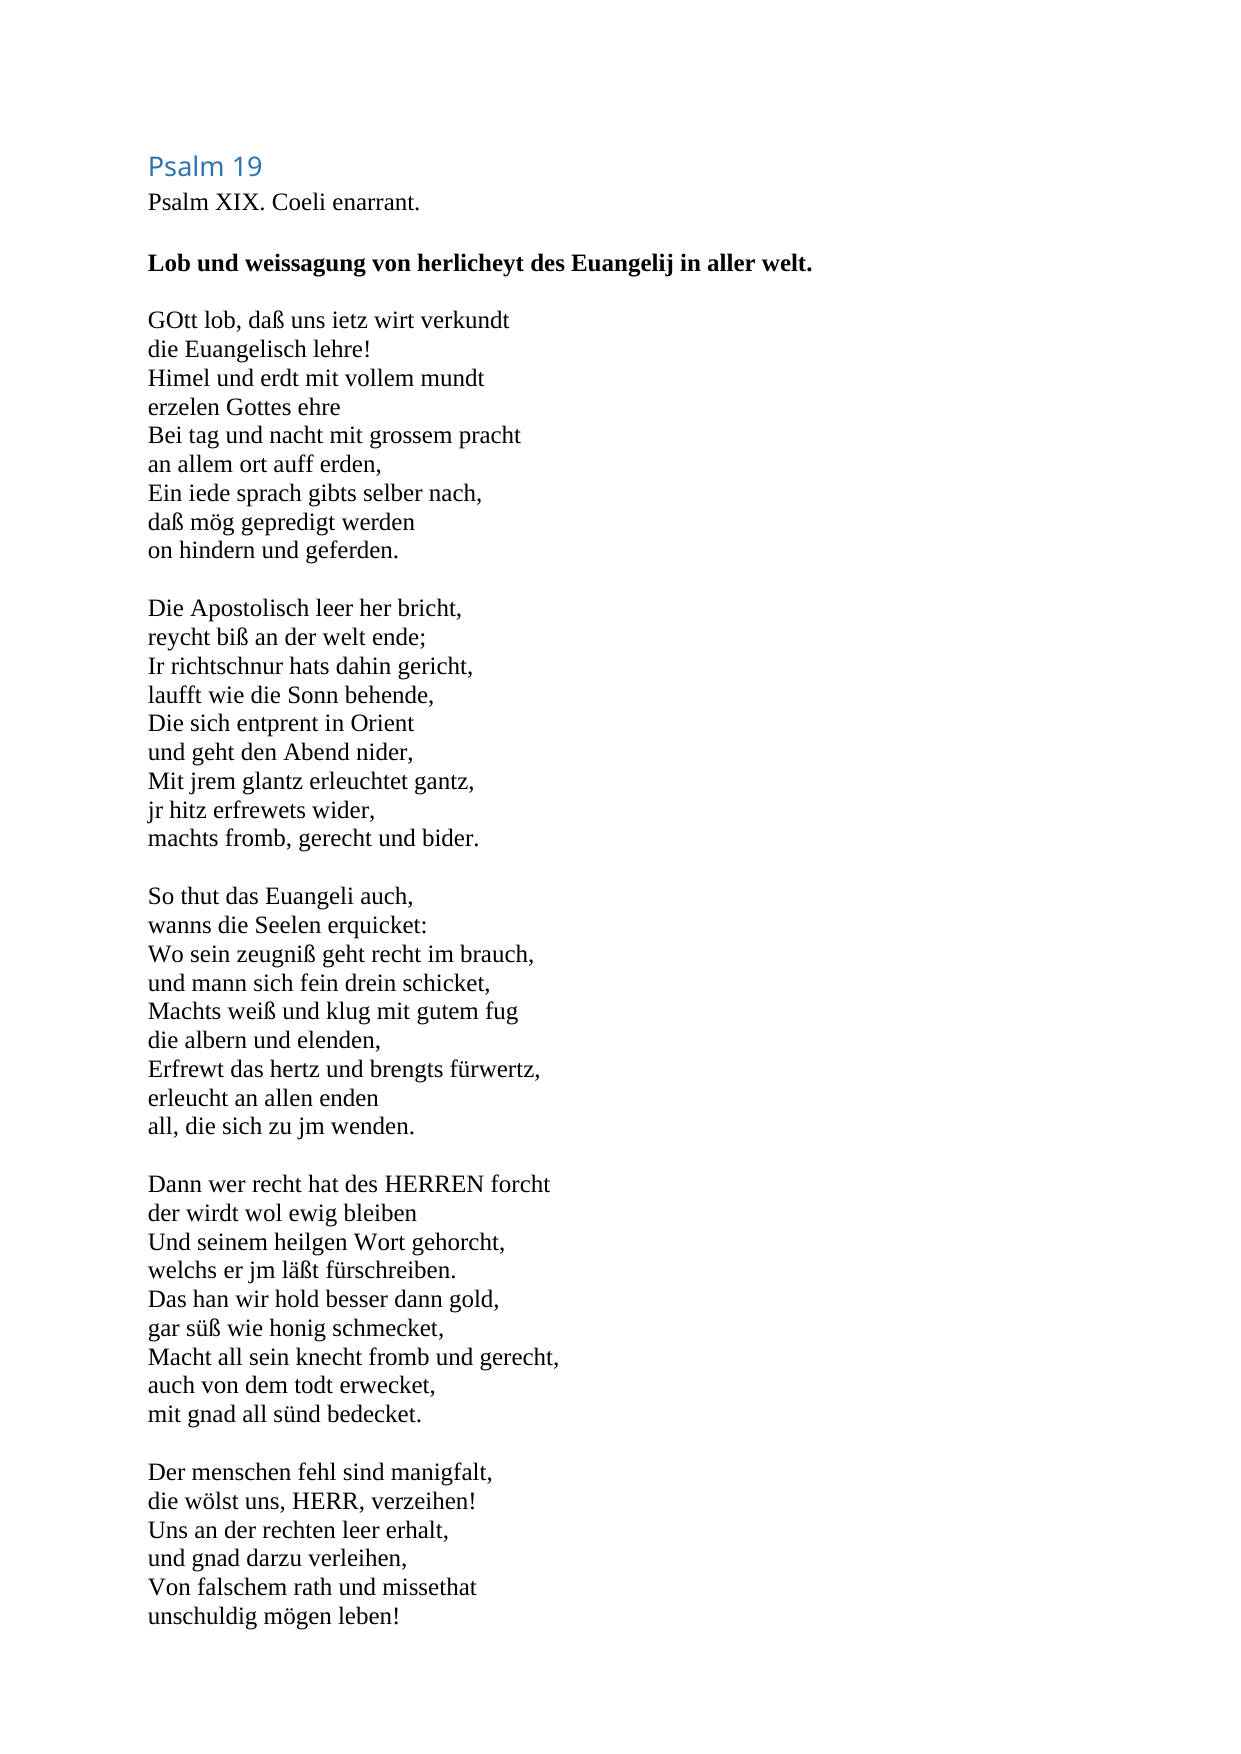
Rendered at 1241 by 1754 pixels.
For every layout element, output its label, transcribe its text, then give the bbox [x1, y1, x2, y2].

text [148, 1457, 1093, 1630]
text Psalm XIX. Coeli enarrant. [148, 187, 1093, 216]
subtitle Psalm 19 [148, 148, 1093, 184]
text GOtt lob, daß uns ietz wirt verkundt die Euangelisch lehre! Himel und erdt mit vollem mundt erzelen Gottes ehre Bei tag und nacht mit grossem pracht an allem ort auff erden, Ein iede sprach gibts selber nach, daß mög gepredigt werden on hindern und geferden. [148, 306, 1093, 564]
text Dann wer recht hat des HERREN forcht der wirdt wol ewig bleiben Und seinem heilgen Wort gehorcht, welchs er jm läßt fürschreiben. Das han wir hold besser dann gold, gar süß wie honig schmecket, Macht all sein knecht fromb und gerecht, auch von dem todt erwecket, mit gnad all sünd bedecket. [148, 1169, 1093, 1428]
text So thut das Euangeli auch, wanns die Seelen erquicket: Wo sein zeugniß geht recht im brauch, und mann sich fein drein schicket, Machts weiß und klug mit gutem fug die albern und elenden, Erfrewt das hertz und brengts fürwertz, erleucht an allen enden all, die sich zu jm wenden. [148, 881, 1093, 1140]
text Lob und weissagung von herlicheyt des Euangelij in aller welt. [148, 248, 1093, 276]
text Die Apostolisch leer her bricht, reycht biß an der welt ende; Ir richtschnur hats dahin gericht, laufft wie die Sonn behende, Die sich entprent in Orient und geht den Abend nider, Mit jrem glantz erleuchtet gantz, jr hitz erfrewets wider, machts fromb, gerecht und bider. [148, 593, 1093, 852]
